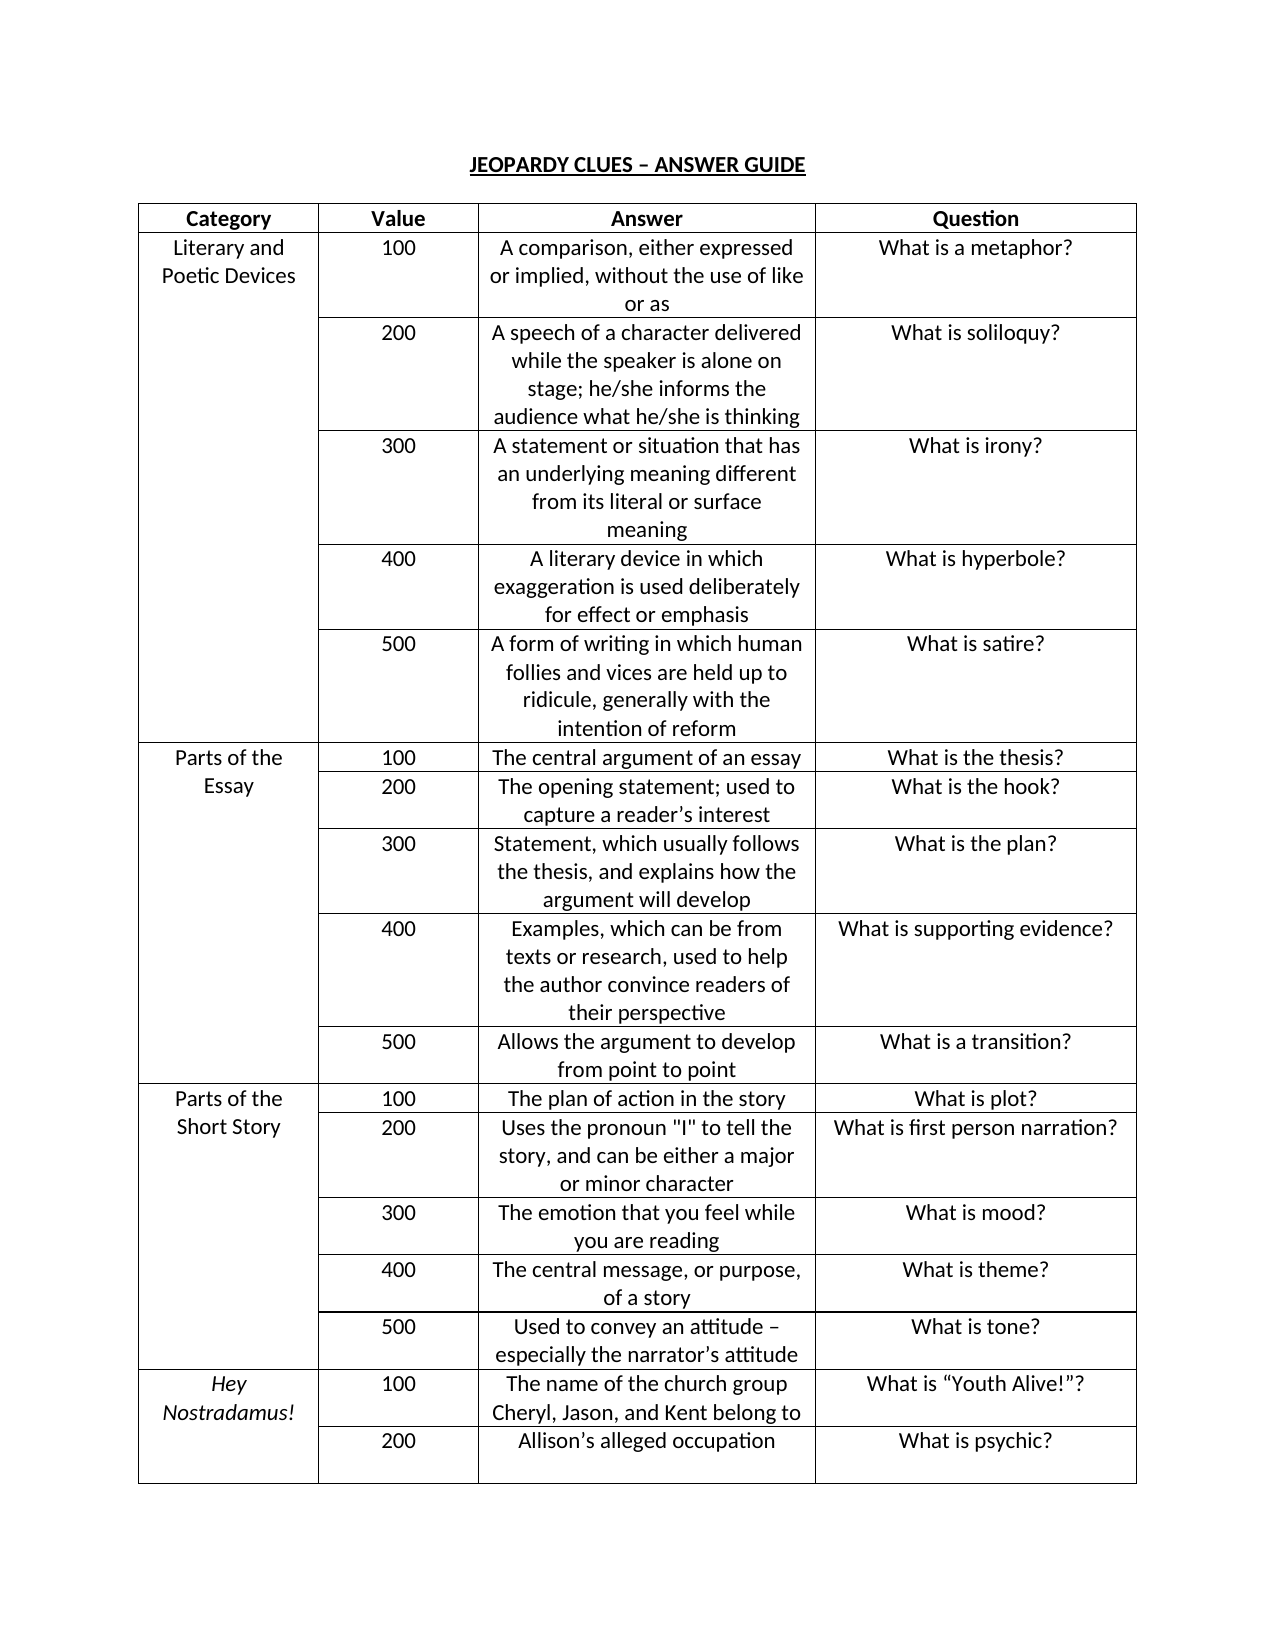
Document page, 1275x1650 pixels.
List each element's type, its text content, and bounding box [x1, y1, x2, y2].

table_cell A speech of a character delivered while the speaker is alone on stage; he/she informs the audience what he/she is thinking [479, 318, 815, 430]
table_cell 400 [319, 914, 478, 1026]
table_cell What is supporting evidence? [816, 914, 1136, 1026]
table_cell Examples, which can be from texts or research, used to help the author convince readers of their perspective [479, 914, 815, 1026]
table_cell A statement or situation that has an underlying meaning different from its literal or surface meaning [479, 431, 815, 543]
table_cell What is the hook? [816, 772, 1136, 828]
table_cell What is first person narration? [816, 1113, 1136, 1197]
table_header Category [139, 204, 318, 232]
table_cell The central argument of an essay [479, 743, 815, 771]
table_cell 400 [319, 545, 478, 628]
table_cell What is satire? [816, 630, 1136, 742]
table_cell Parts of the Short Story [139, 1084, 318, 1368]
table_cell Parts of the Essay [139, 743, 318, 1083]
table_cell 200 [319, 318, 478, 430]
table_cell 100 [319, 743, 478, 771]
table_cell What is theme? [816, 1255, 1136, 1311]
table_cell What is the thesis? [816, 743, 1136, 771]
table_cell What is plot? [816, 1084, 1136, 1112]
table_header Answer [479, 204, 815, 232]
table_header Question [816, 204, 1136, 232]
table_cell 200 [319, 772, 478, 828]
table_cell The central message, or purpose, of a story [479, 1255, 815, 1311]
table_cell 500 [319, 630, 478, 742]
table_header Value [319, 204, 478, 232]
table_cell The emotion that you feel while you are reading [479, 1198, 815, 1254]
table_cell What is mood? [816, 1198, 1136, 1254]
table_cell Allison’s alleged occupation [479, 1427, 815, 1483]
table_cell 500 [319, 1027, 478, 1083]
table_cell A literary device in which exaggeration is used deliberately for effect or emphasis [479, 545, 815, 628]
text JEOPARDY CLUES – ANSWER GUIDE [150, 150, 1125, 178]
table_cell What is hyperbole? [816, 545, 1136, 628]
table_cell 200 [319, 1427, 478, 1483]
table_cell The name of the church group Cheryl, Jason, and Kent belong to [479, 1370, 815, 1426]
table_cell The opening statement; used to capture a reader’s interest [479, 772, 815, 828]
table_cell 300 [319, 829, 478, 913]
table_cell A form of writing in which human follies and vices are held up to ridicule, generally with the intention of reform [479, 630, 815, 742]
table_cell Allows the argument to develop from point to point [479, 1027, 815, 1083]
table_cell 100 [319, 1370, 478, 1426]
table_cell What is “Youth Alive!”? [816, 1370, 1136, 1426]
table_cell 100 [319, 1084, 478, 1112]
table_cell 200 [319, 1113, 478, 1197]
table_cell 300 [319, 1198, 478, 1254]
table_cell What is tone? [816, 1313, 1136, 1368]
table_cell 300 [319, 431, 478, 543]
table_cell Uses the pronoun "I" to tell the story, and can be either a major or minor character [479, 1113, 815, 1197]
table_cell What is soliloquy? [816, 318, 1136, 430]
table_cell What is a metaphor? [816, 233, 1136, 317]
table_cell Statement, which usually follows the thesis, and explains how the argument will develop [479, 829, 815, 913]
table_cell 100 [319, 233, 478, 317]
table_cell A comparison, either expressed or implied, without the use of like or as [479, 233, 815, 317]
table_cell Hey Nostradamus! [139, 1370, 318, 1483]
table_cell What is the plan? [816, 829, 1136, 913]
table_cell 500 [319, 1313, 478, 1368]
table_cell What is a transition? [816, 1027, 1136, 1083]
table_cell The plan of action in the story [479, 1084, 815, 1112]
table_cell Literary and Poetic Devices [139, 233, 318, 742]
table_cell What is psychic? [816, 1427, 1136, 1483]
table_cell Used to convey an attitude – especially the narrator’s attitude [479, 1313, 815, 1368]
table_cell 400 [319, 1255, 478, 1311]
table_cell What is irony? [816, 431, 1136, 543]
